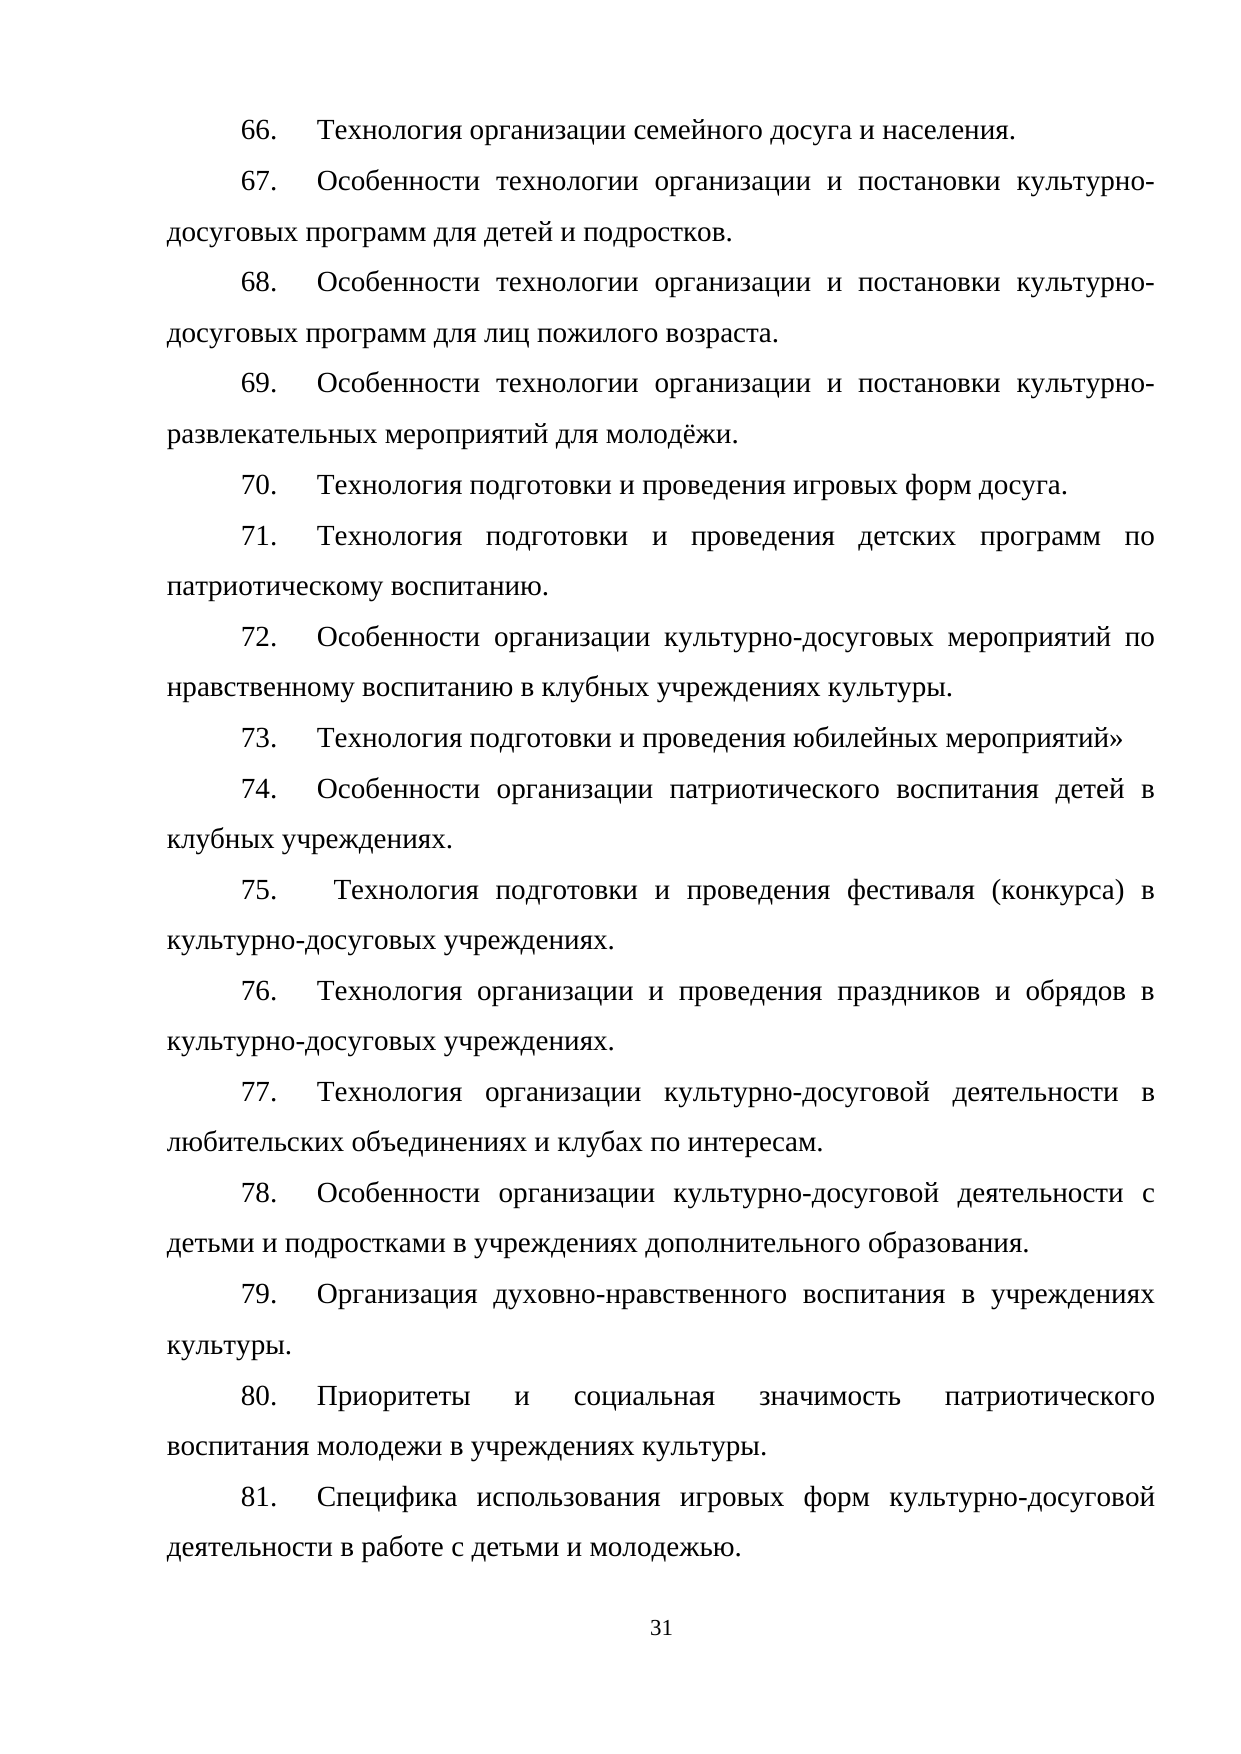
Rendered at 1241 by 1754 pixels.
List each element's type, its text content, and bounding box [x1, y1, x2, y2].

list Особенности организации патриотического воспитания детей в клубных учреждениях. [167, 771, 1156, 854]
list Технология организации культурно-досуговой деятельности в любительских объединениях и клубах по интересам. [167, 1074, 1156, 1158]
list Технология организации и проведения праздников и обрядов в культурно-досуговых учреждениях. [167, 973, 1156, 1057]
list Технология подготовки и проведения фестиваля (конкурса) в культурно-досуговых учреждениях. [167, 872, 1156, 956]
list Организация духовно-нравственного воспитания в учреждениях культуры. [167, 1276, 1156, 1360]
list Особенности технологии организации и постановки культурно-досуговых программ для лиц пожилого возраста. [167, 264, 1156, 348]
list Технология подготовки и проведения игровых форм досуга. [167, 467, 1156, 500]
list Технология подготовки и проведения детских программ по патриотическому воспитанию. [167, 518, 1156, 601]
list Особенности технологии организации и постановки культурно-развлекательных мероприятий для молодёжи. [167, 366, 1156, 449]
list Технология подготовки и проведения юбилейных мероприятий» [167, 720, 1156, 753]
list Особенности технологии организации и постановки культурно-досуговых программ для детей и подростков. [167, 163, 1156, 247]
list Специфика использования игровых форм культурно-досуговой деятельности в работе с детьми и молодежью. [167, 1479, 1156, 1563]
list Особенности организации культурно-досуговой деятельности с детьми и подростками в учреждениях дополнительного образования. [167, 1175, 1156, 1259]
list Приоритеты и социальная значимость патриотического воспитания молодежи в учреждениях культуры. [167, 1378, 1156, 1461]
list Технология организации семейного досуга и населения. [167, 112, 1156, 146]
list Особенности организации культурно-досуговых мероприятий по нравственному воспитанию в клубных учреждениях культуры. [167, 619, 1156, 703]
